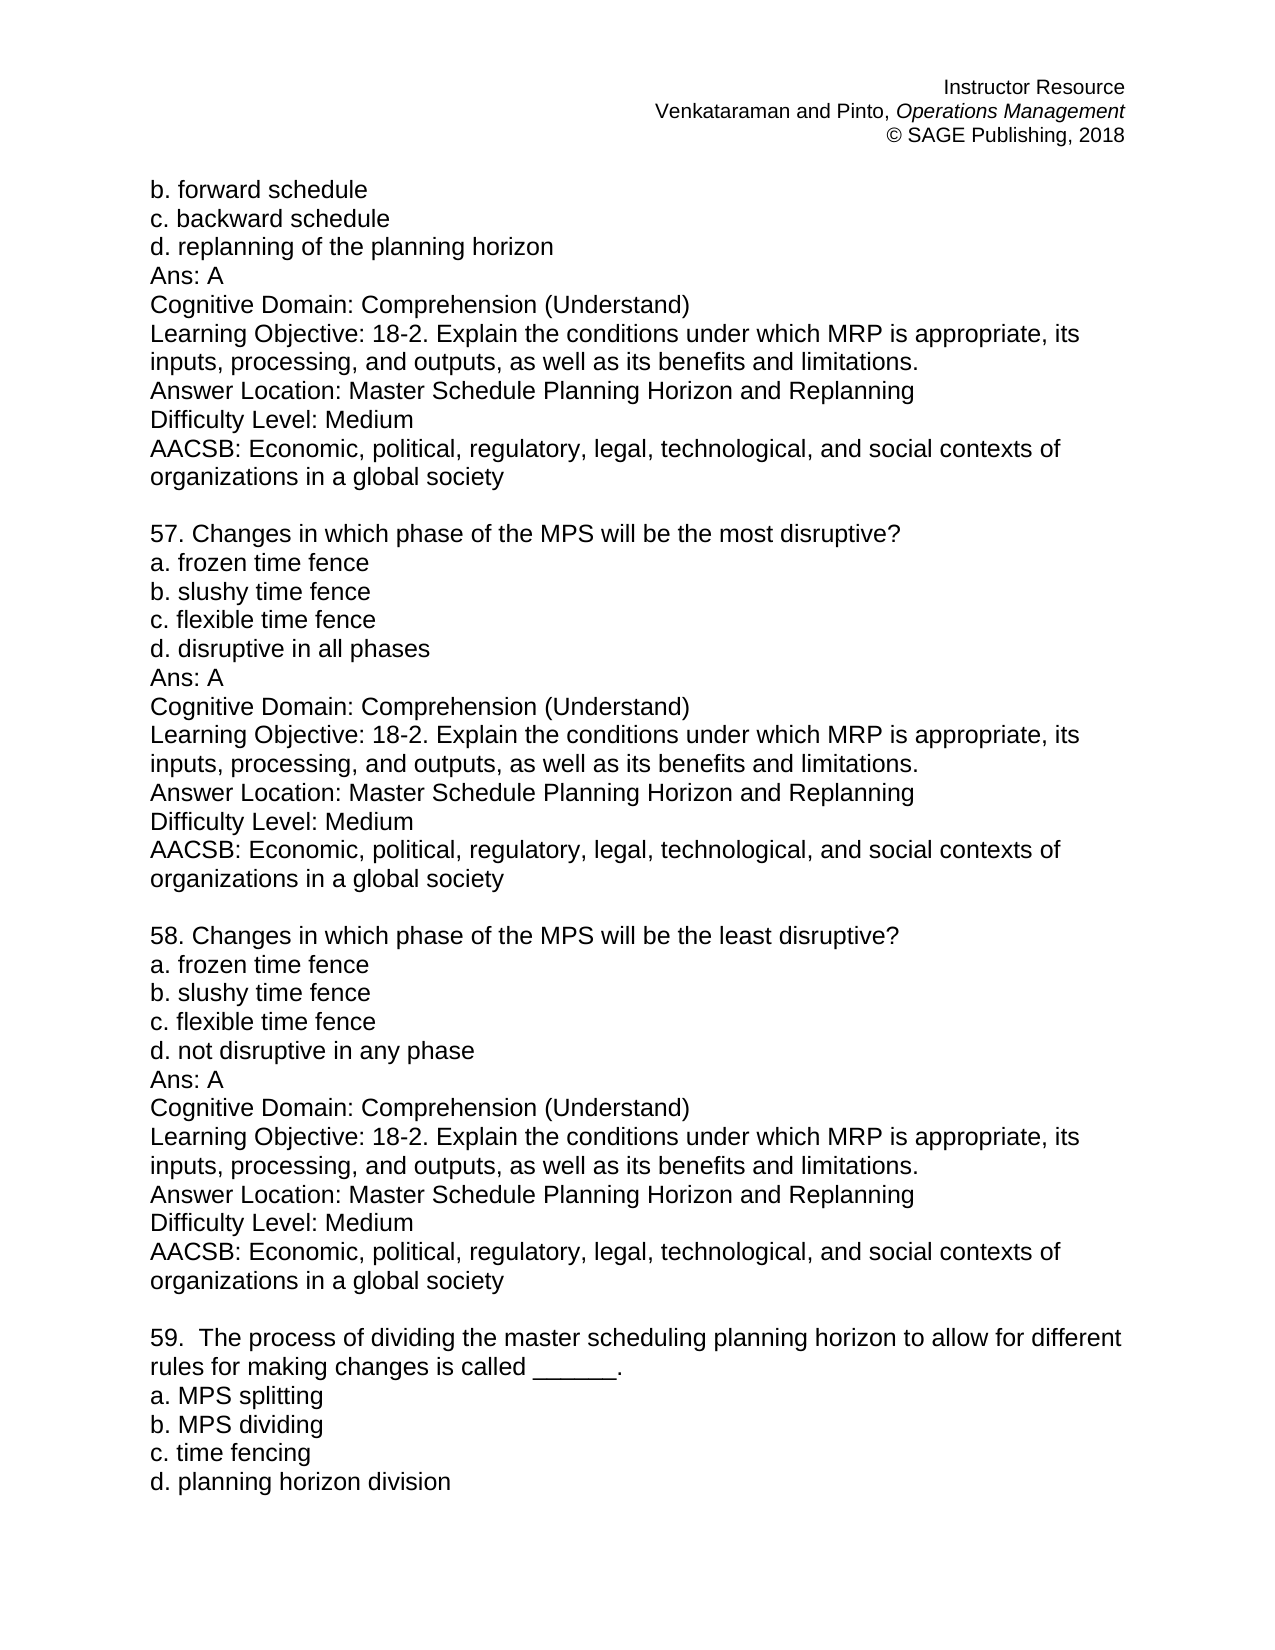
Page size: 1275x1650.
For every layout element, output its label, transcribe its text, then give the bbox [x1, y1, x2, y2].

text Difficulty Level: Medium [150, 405, 1125, 434]
text Answer Location: Master Schedule Planning Horizon and Replanning [150, 778, 1125, 807]
text Answer Location: Master Schedule Planning Horizon and Replanning [150, 1180, 1125, 1208]
text Ans: A [150, 663, 1125, 692]
text b. MPS dividing [150, 1410, 1125, 1438]
text c. flexible time fence [150, 605, 1125, 634]
text b. slushy time fence [150, 978, 1125, 1007]
text d. not disruptive in any phase [150, 1036, 1125, 1065]
text AACSB: Economic, political, regulatory, legal, technological, and social contexts of organizations in a global society [150, 835, 1125, 893]
text c. backward schedule [150, 204, 1125, 232]
text Cognitive Domain: Comprehension (Understand) [150, 692, 1125, 720]
text Ans: A [150, 261, 1125, 290]
text 57. Changes in which phase of the MPS will be the most disruptive? [150, 519, 1125, 548]
text Answer Location: Master Schedule Planning Horizon and Replanning [150, 376, 1125, 405]
text d. disruptive in all phases [150, 634, 1125, 663]
text Cognitive Domain: Comprehension (Understand) [150, 1093, 1125, 1122]
text a. MPS splitting [150, 1381, 1125, 1410]
text c. flexible time fence [150, 1007, 1125, 1036]
text 58. Changes in which phase of the MPS will be the least disruptive? [150, 921, 1125, 950]
text d. replanning of the planning horizon [150, 232, 1125, 261]
text a. frozen time fence [150, 548, 1125, 577]
text Ans: A [150, 1065, 1125, 1093]
text c. time fencing [150, 1438, 1125, 1467]
text b. slushy time fence [150, 577, 1125, 605]
text Difficulty Level: Medium [150, 1208, 1125, 1237]
text b. forward schedule [150, 175, 1125, 204]
text Cognitive Domain: Comprehension (Understand) [150, 290, 1125, 319]
text d. planning horizon division [150, 1467, 1125, 1496]
text 59. The process of dividing the master scheduling planning horizon to allow for different rules for making changes is called ______. [150, 1323, 1125, 1381]
text AACSB: Economic, political, regulatory, legal, technological, and social contexts of organizations in a global society [150, 434, 1125, 491]
text AACSB: Economic, political, regulatory, legal, technological, and social contexts of organizations in a global society [150, 1237, 1125, 1295]
text a. frozen time fence [150, 950, 1125, 978]
text Difficulty Level: Medium [150, 807, 1125, 835]
